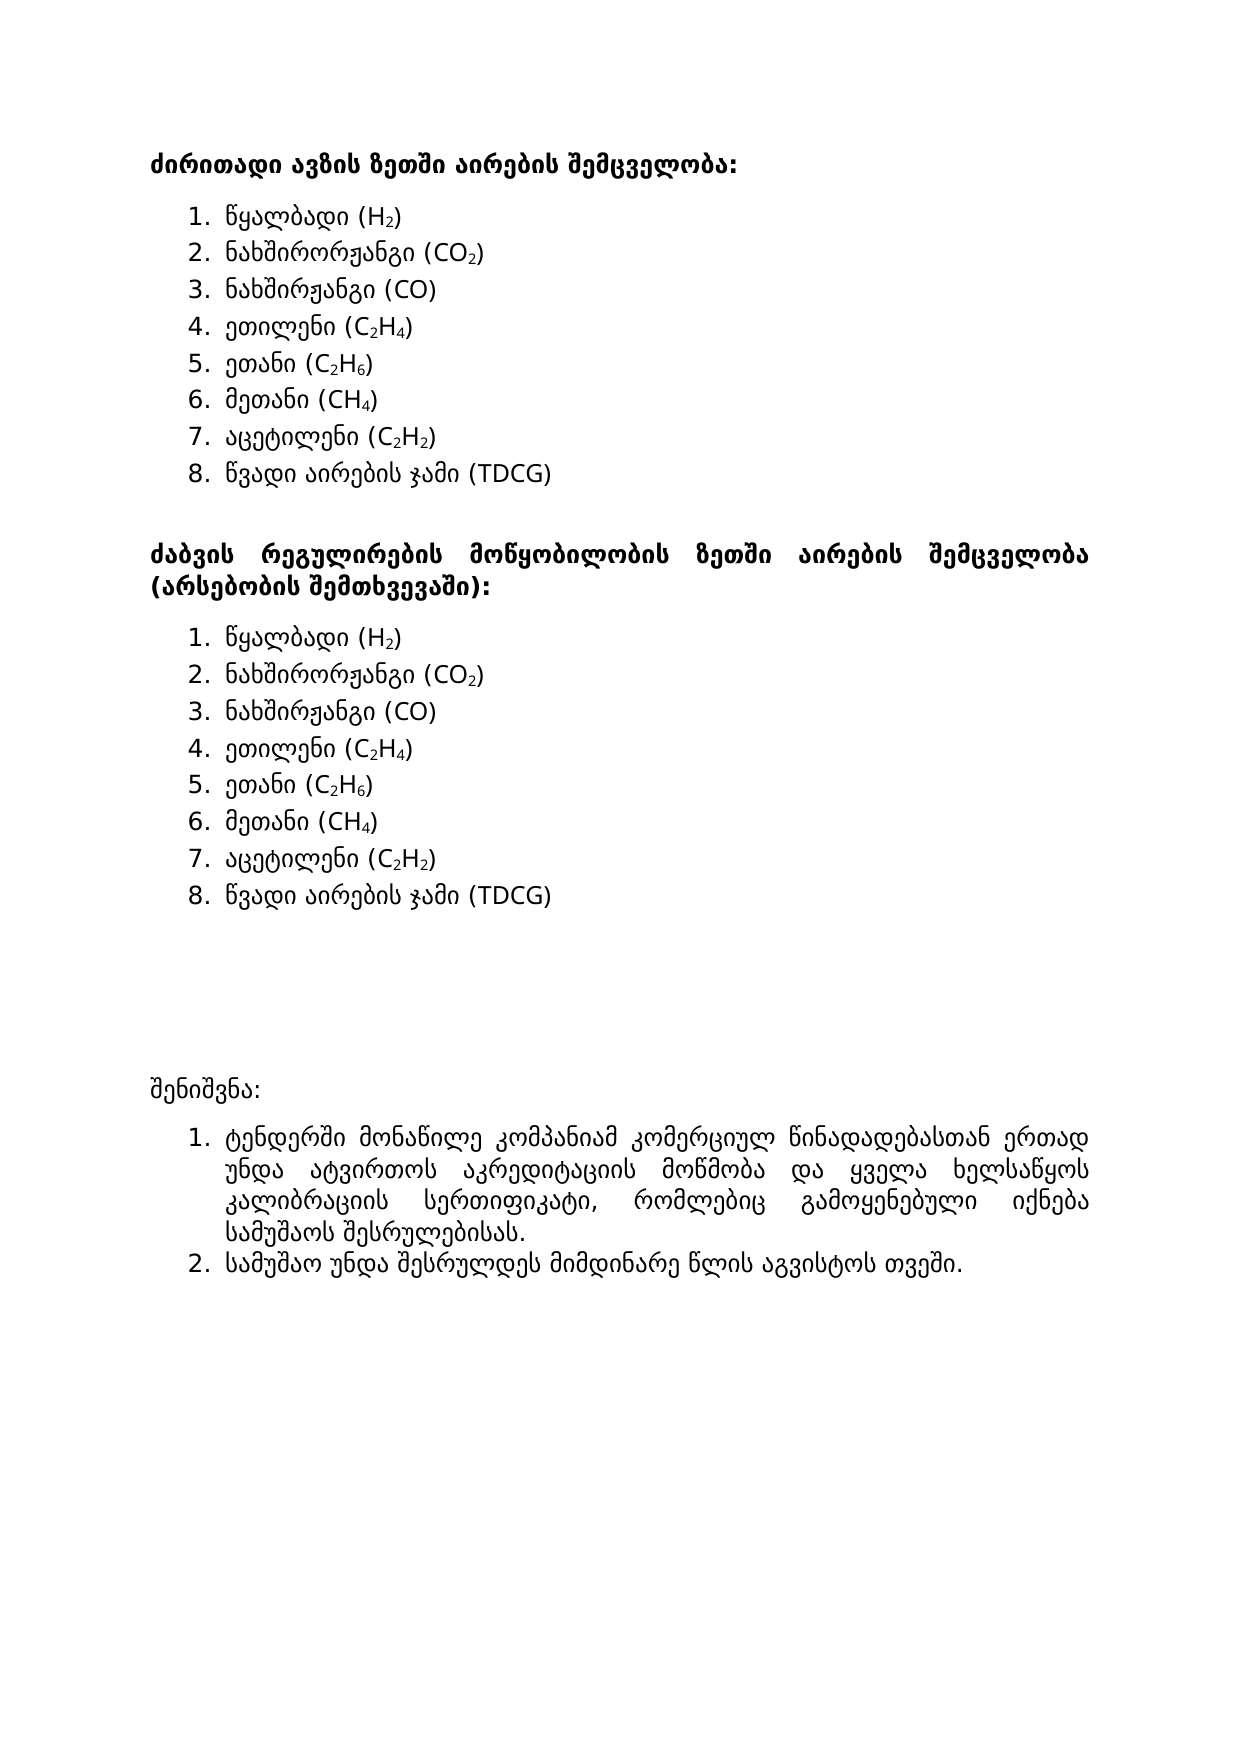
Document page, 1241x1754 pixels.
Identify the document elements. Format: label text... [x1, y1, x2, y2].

list ნახშირორჟანგი (CO2) [187, 657, 1090, 691]
list ნახშირჟანგი (CO) [187, 272, 1090, 306]
list სამუშაო უნდა შესრულდეს მიმდინარე წლის აგვისტოს თვეში. [187, 1249, 1090, 1278]
list ნახშირორჟანგი (CO2) [187, 235, 1090, 269]
list წყალბადი (H2) [187, 198, 1090, 232]
text ძირითადი ავზის ზეთში აირების შემცველობა: [150, 150, 1090, 179]
text ძაბვის რეგულირების მოწყობილობის ზეთში აირების შემცველობა (არსებობის შემთხვევაში): [150, 540, 1090, 601]
list ეთილენი (C2H4) [187, 730, 1090, 764]
list ნახშირჟანგი (CO) [187, 693, 1090, 728]
list წვადი აირების ჯამი (TDCG) [187, 456, 1090, 489]
list მეთანი (CH4) [187, 382, 1090, 416]
list აცეტილენი (C2H2) [187, 841, 1090, 875]
list წყალბადი (H2) [187, 620, 1090, 654]
list წვადი აირების ჯამი (TDCG) [187, 877, 1090, 911]
list ტენდერში მონაწილე კომპანიამ კომერციულ წინადადებასთან ერთად უნდა ატვირთოს აკრედიტაციის მოწმობა და ყველა ხელსაწყოს კალიბრაციის სერთიფიკატი, რომლებიც გამოყენებული იქნება სამუშაოს შესრულებისას. [187, 1123, 1090, 1247]
text შენიშვნა: [150, 1075, 1090, 1104]
list მეთანი (CH4) [187, 804, 1090, 838]
list ეთანი (C2H6) [187, 767, 1090, 801]
list ეთილენი (C2H4) [187, 308, 1090, 342]
list ეთანი (C2H6) [187, 345, 1090, 379]
list აცეტილენი (C2H2) [187, 419, 1090, 453]
